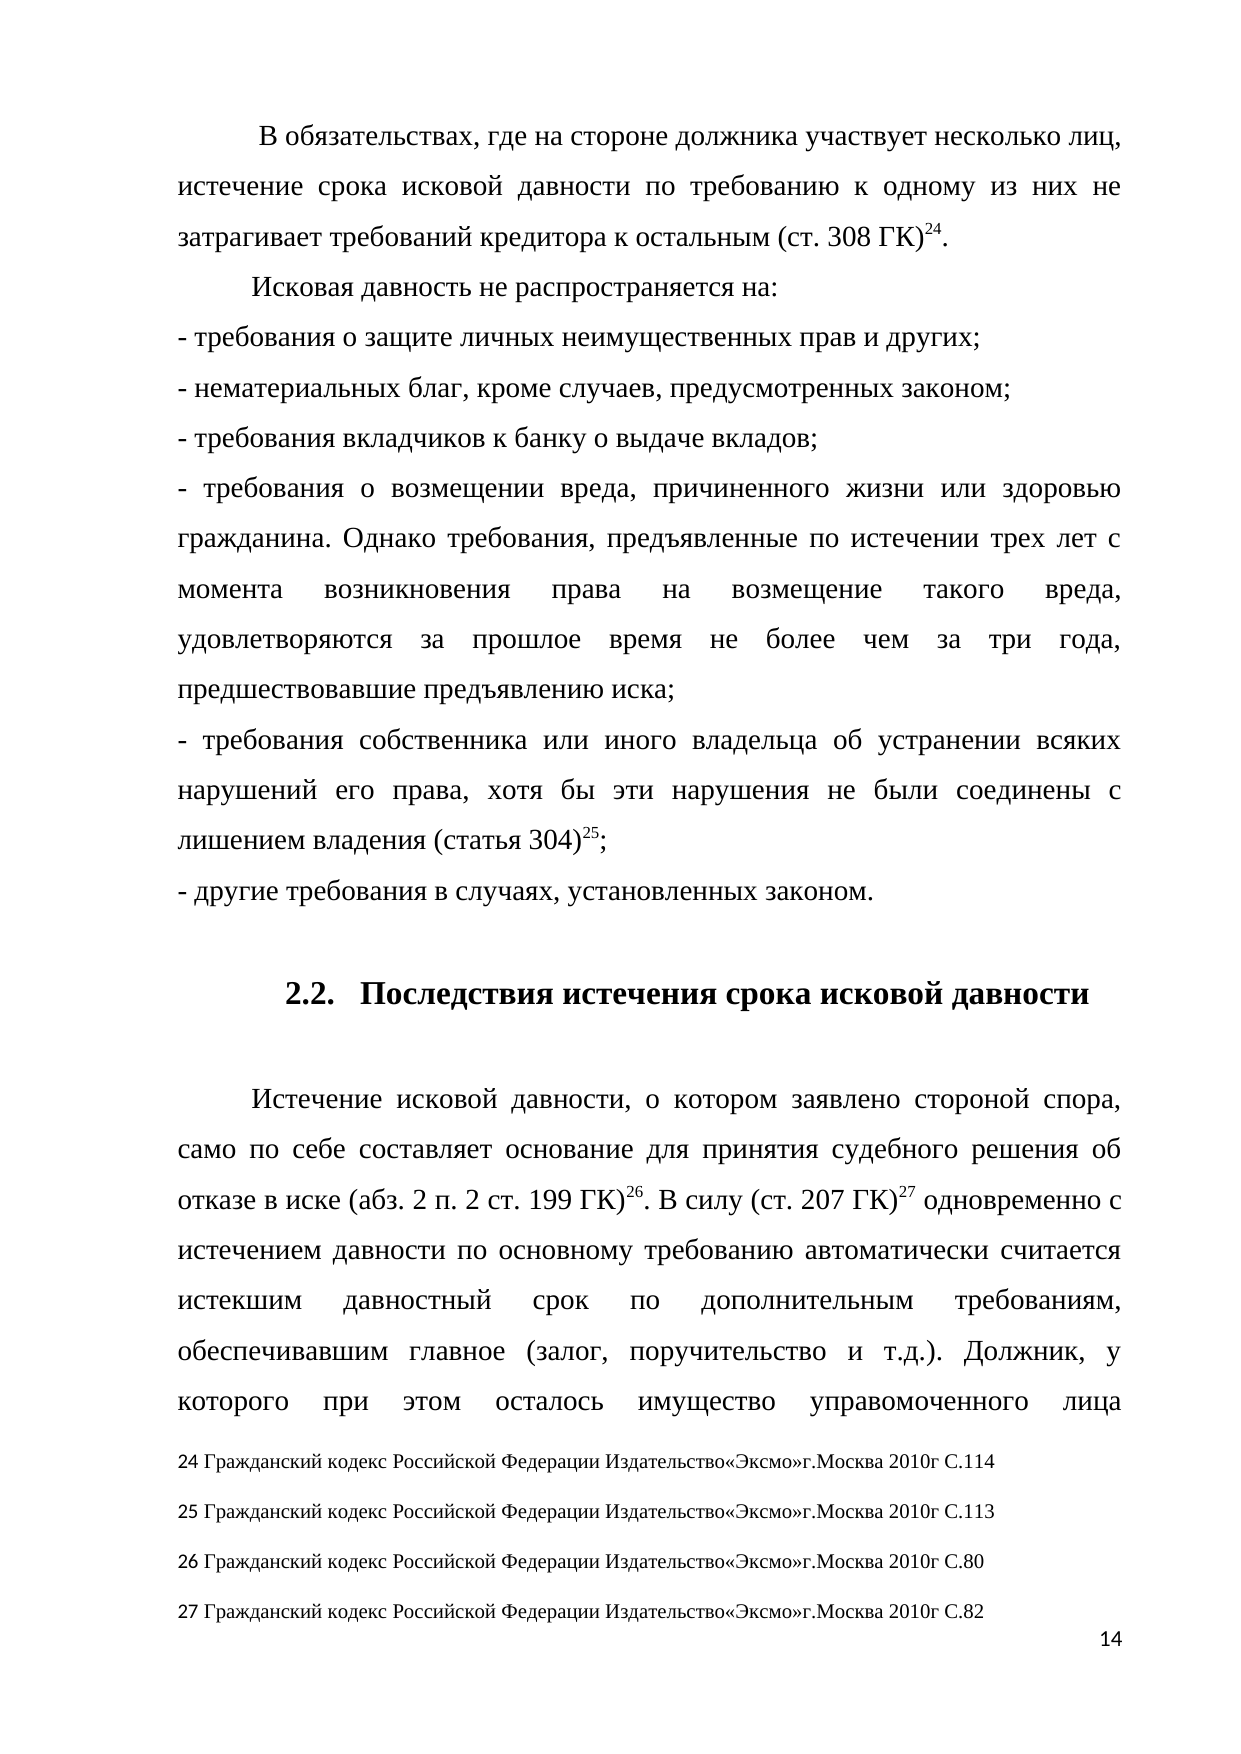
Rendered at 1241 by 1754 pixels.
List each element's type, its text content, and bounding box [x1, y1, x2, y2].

text - другие требования в случаях, установленных законом. [177, 873, 1122, 906]
text - требования вкладчиков к банку о выдаче вкладов; [177, 420, 1122, 453]
text Исковая давность не распространяется на: [177, 269, 1122, 303]
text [177, 1081, 1122, 1417]
text - требования о защите личных неимущественных прав и других; [177, 319, 1122, 353]
text - требования о возмещении вреда, причиненного жизни или здоровью гражданина. Однако требования, предъявленные по истечении трех лет с момента возникновения права на возмещение такого вреда, удовлетворяются за прошлое время не более чем за три года, предшествовавшие предъявлению иска; [177, 470, 1122, 705]
text В обязательствах, где на стороне должника участвует несколько лиц, истечение срока исковой давности по требованию к одному из них не затрагивает требований кредитора к остальным (ст. 308 ГК). [177, 118, 1122, 252]
list Последствия истечения срока исковой давности [252, 973, 1122, 1012]
text - нематериальных благ, кроме случаев, предусмотренных законом; [177, 370, 1122, 403]
text - требования собственника или иного владельца об устранении всяких нарушений его права, хотя бы эти нарушения не были соединены с лишением владения (статья 304); [177, 722, 1122, 856]
